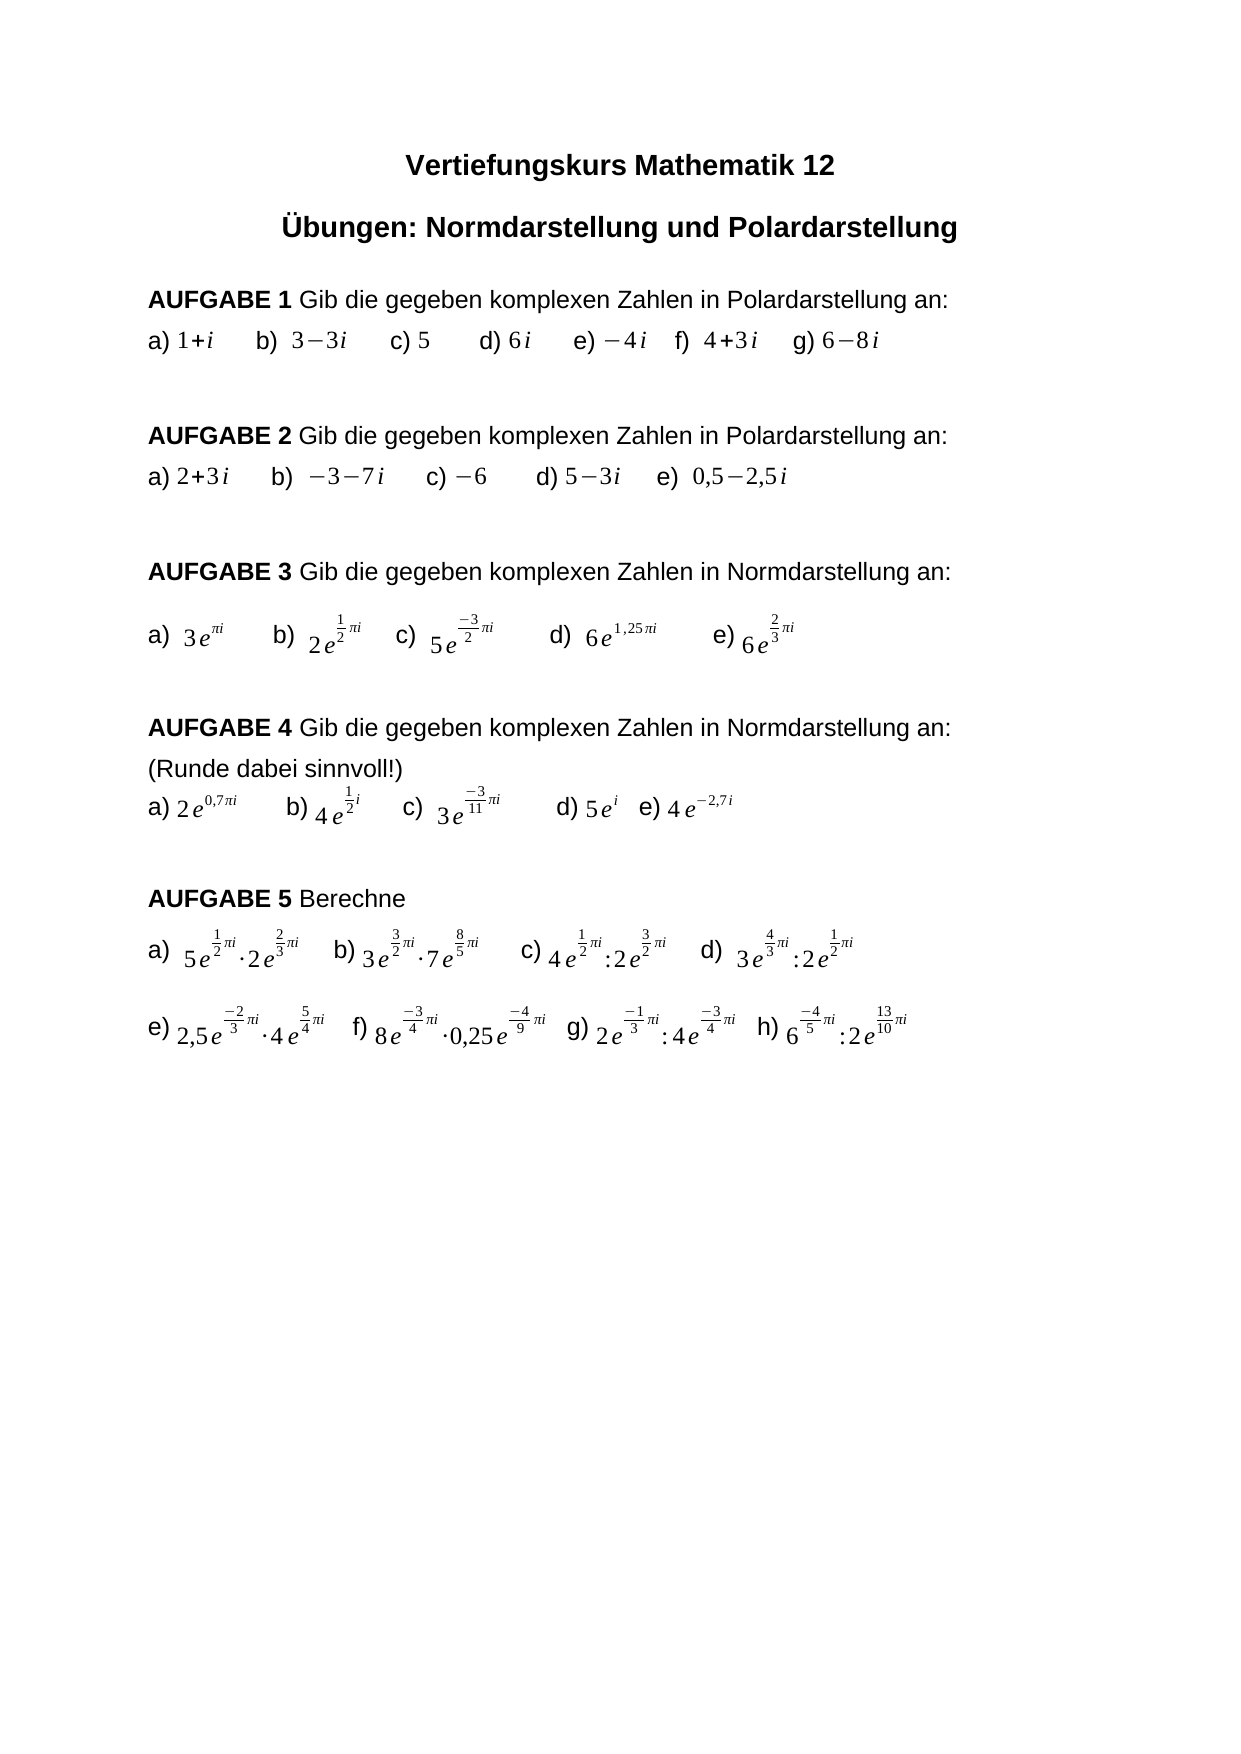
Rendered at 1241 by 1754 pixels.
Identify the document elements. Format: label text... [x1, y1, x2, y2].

text Vertiefungskurs Mathematik 12 [148, 148, 1093, 181]
text (Runde dabei sinnvoll!) [148, 754, 1093, 783]
subtitle a) b) c) d) e) [148, 611, 1093, 659]
text a) b) c) d) [148, 926, 1093, 974]
text Übungen: Normdarstellung und Polardarstellung [148, 210, 1093, 243]
subtitle AUFGABE 4 Gib die gegeben komplexen Zahlen in Normdarstellung an: [148, 713, 1093, 741]
text e) f) g) h) [148, 1002, 1093, 1051]
text AUFGABE 2 Gib die gegeben komplexen Zahlen in Polardarstellung an: [148, 421, 1093, 450]
text AUFGABE 5 Berechne [148, 884, 1093, 913]
subtitle a) b) c) d) e) [148, 783, 1093, 831]
text AUFGABE 1 Gib die gegeben komplexen Zahlen in Polardarstellung an: [148, 285, 1093, 313]
subtitle AUFGABE 3 Gib die gegeben komplexen Zahlen in Normdarstellung an: [148, 557, 1093, 586]
subtitle a) b) c) d) e) f) g) [148, 326, 1093, 355]
subtitle a) b) c) d) e) [148, 462, 1093, 491]
